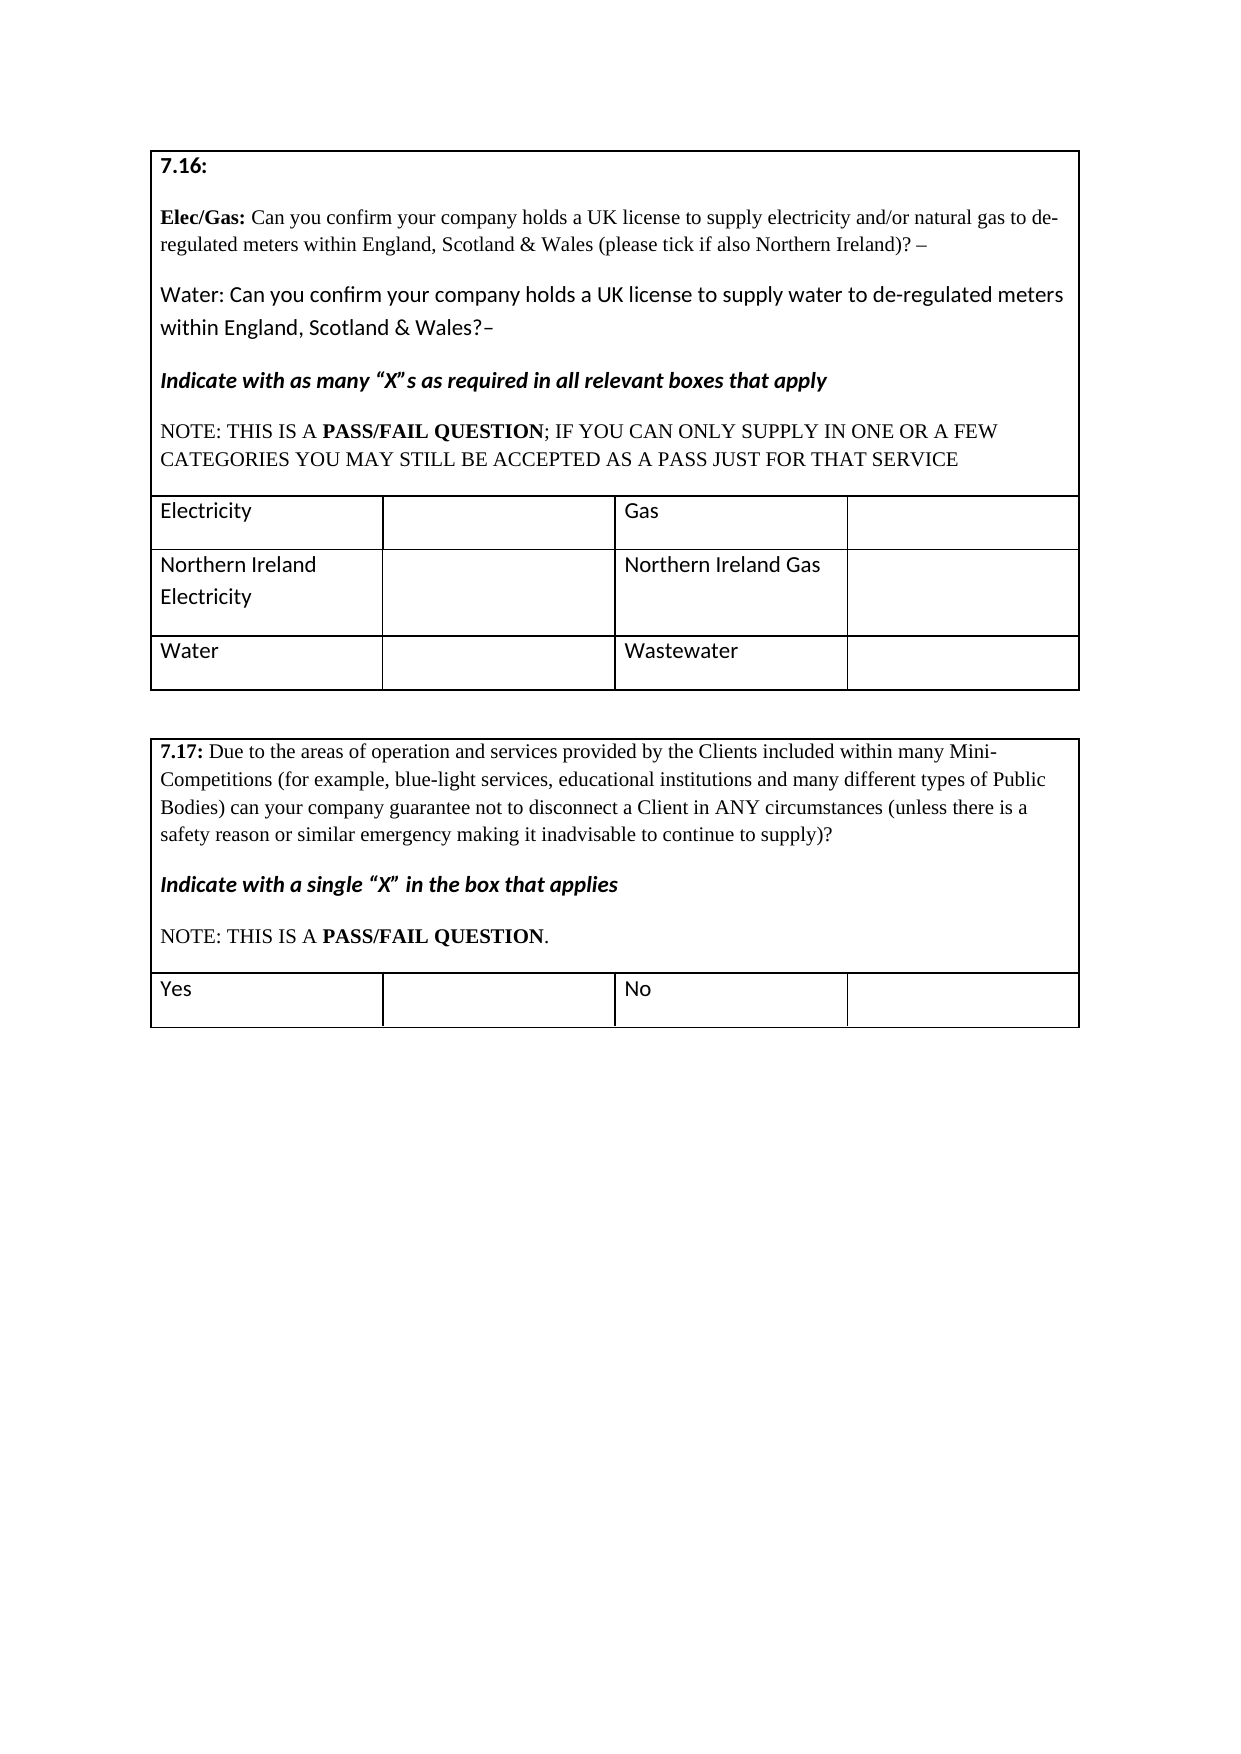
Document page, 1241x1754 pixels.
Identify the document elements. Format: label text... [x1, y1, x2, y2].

table_cell [848, 550, 1078, 635]
table_cell Northern Ireland Gas [616, 550, 847, 635]
table_cell [848, 497, 1078, 549]
table_cell [384, 974, 614, 1026]
table_cell [384, 497, 614, 549]
table_cell [848, 974, 1078, 1026]
table_cell Gas [616, 497, 847, 549]
table_cell Northern Ireland Electricity [152, 550, 382, 635]
table_header 7.16: Elec/Gas: Can you confirm your company holds a UK license to supply electricity and/or natural gas to de-regulated meters within England, Scotland & Wales (please tick if also Northern Ireland)? – Water: Can you confirm your company holds a UK license to supply water to de-regulated meters within England, Scotland & Wales?– Indicate with as many “X”s as required in all relevant boxes that apply NOTE: THIS IS A PASS/FAIL QUESTION; IF YOU CAN ONLY SUPPLY IN ONE OR A FEW CATEGORIES YOU MAY STILL BE ACCEPTED AS A PASS JUST FOR THAT SERVICE [152, 152, 1078, 495]
table_cell Electricity [152, 497, 382, 549]
table_cell [383, 637, 614, 689]
table_cell No [616, 974, 847, 1026]
table_cell [383, 550, 614, 635]
table_cell Yes [152, 974, 382, 1026]
table_cell Wastewater [616, 637, 847, 689]
table_cell Water [152, 637, 382, 689]
table_header 7.17: Due to the areas of operation and services provided by the Clients included within many Mini-Competitions (for example, blue-light services, educational institutions and many different types of Public Bodies) can your company guarantee not to disconnect a Client in ANY circumstances (unless there is a safety reason or similar emergency making it inadvisable to continue to supply)? Indicate with a single “X” in the box that applies NOTE: THIS IS A PASS/FAIL QUESTION. [152, 740, 1078, 972]
table_cell [848, 637, 1078, 689]
